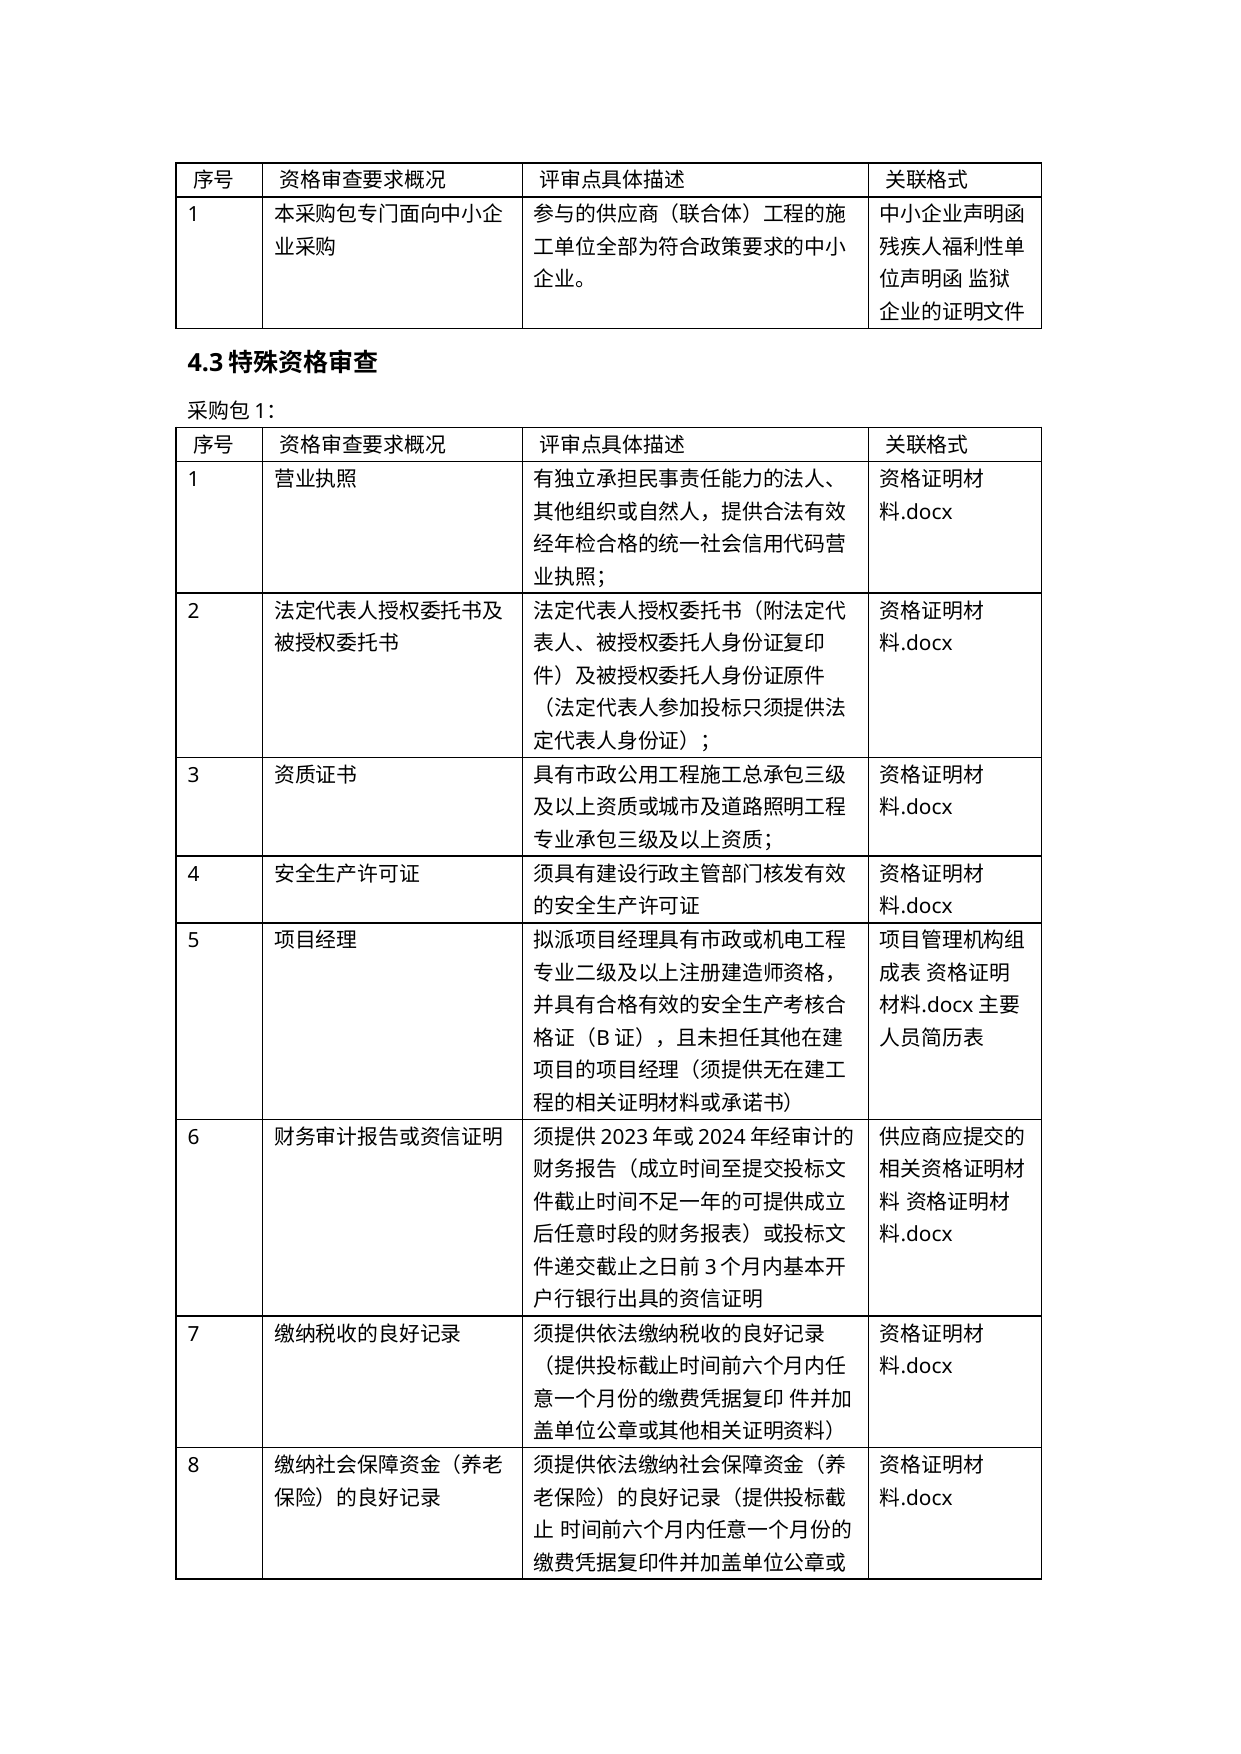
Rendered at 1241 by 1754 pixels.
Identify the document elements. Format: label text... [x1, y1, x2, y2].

table_cell 6 [177, 1120, 262, 1315]
table_cell 2 [177, 594, 262, 756]
table_cell 7 [177, 1317, 262, 1447]
table_header 评审点具体描述 [523, 164, 868, 196]
table_cell 1 [177, 462, 262, 592]
table_cell 资格证明材料.docx [869, 758, 1041, 855]
table_cell 拟派项目经理具有市政或机电工程专业二级及以上注册建造师资格，并具有合格有效的安全生产考核合格证（B证），且未担任其他在建项目的项目经理（须提供无在建工程的相关证明材料或承诺书） [523, 924, 868, 1118]
table_cell 营业执照 [263, 462, 522, 592]
table_cell 有独立承担民事责任能力的法人、其他组织或自然人，提供合法有效经年检合格的统一社会信用代码营业执照； [523, 462, 868, 592]
table_cell 法定代表人授权委托书及被授权委托书 [263, 594, 522, 756]
table_cell 安全生产许可证 [263, 857, 522, 922]
table_cell 法定代表人授权委托书（附法定代表人、被授权委托人身份证复印件）及被授权委托人身份证原件（法定代表人参加投标只须提供法定代表人身份证）； [523, 594, 868, 756]
table_cell 资格证明材料.docx [869, 1317, 1041, 1447]
table_header 关联格式 [869, 428, 1041, 461]
table_header 序号 [177, 164, 262, 196]
table_cell 4 [177, 857, 262, 922]
table_cell 供应商应提交的相关资格证明材料 资格证明材料.docx [869, 1120, 1041, 1315]
table_cell 缴纳税收的良好记录 [263, 1317, 522, 1447]
table_cell 须提供依法缴纳税收的良好记录（提供投标截止时间前六个月内任意一个月份的缴费凭据复印 件并加盖单位公章或其他相关证明资料） [523, 1317, 868, 1447]
table_cell 项目管理机构组成表 资格证明材料.docx 主要人员简历表 [869, 924, 1041, 1118]
table_cell 3 [177, 758, 262, 855]
table_cell 具有市政公用工程施工总承包三级及以上资质或城市及道路照明工程专业承包三级及以上资质； [523, 758, 868, 855]
table_header 序号 [177, 428, 262, 461]
text 4.3特殊资格审查 [187, 329, 1053, 394]
text 采购包1： [187, 394, 1053, 427]
table_cell 中小企业声明函 残疾人福利性单位声明函 监狱企业的证明文件 [869, 198, 1041, 328]
table_cell 缴纳社会保障资金（养老保险）的良好记录 [263, 1448, 522, 1578]
table_header 资格审查要求概况 [263, 428, 522, 461]
table_cell 8 [177, 1448, 262, 1578]
table_cell 资质证书 [263, 758, 522, 855]
table_cell 1 [177, 198, 262, 328]
table_cell 财务审计报告或资信证明 [263, 1120, 522, 1315]
table_header 资格审查要求概况 [263, 164, 522, 196]
table_cell 项目经理 [263, 924, 522, 1118]
table_header 评审点具体描述 [523, 428, 868, 461]
table_cell 资格证明材料.docx [869, 857, 1041, 922]
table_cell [523, 1448, 868, 1578]
table_cell 参与的供应商（联合体）工程的施工单位全部为符合政策要求的中小企业。 [523, 198, 868, 328]
table_cell 本采购包专门面向中小企业采购 [263, 198, 522, 328]
table_cell 资格证明材料.docx [869, 1448, 1041, 1578]
table_header 关联格式 [869, 164, 1041, 196]
table_cell 资格证明材料.docx [869, 462, 1041, 592]
table_cell 须具有建设行政主管部门核发有效的安全生产许可证 [523, 857, 868, 922]
table_cell 须提供2023年或2024年经审计的财务报告（成立时间至提交投标文件截止时间不足一年的可提供成立后任意时段的财务报表）或投标文件递交截止之日前3个月内基本开户行银行出具的资信证明 [523, 1120, 868, 1315]
table_cell 5 [177, 924, 262, 1118]
table_cell 资格证明材料.docx [869, 594, 1041, 756]
